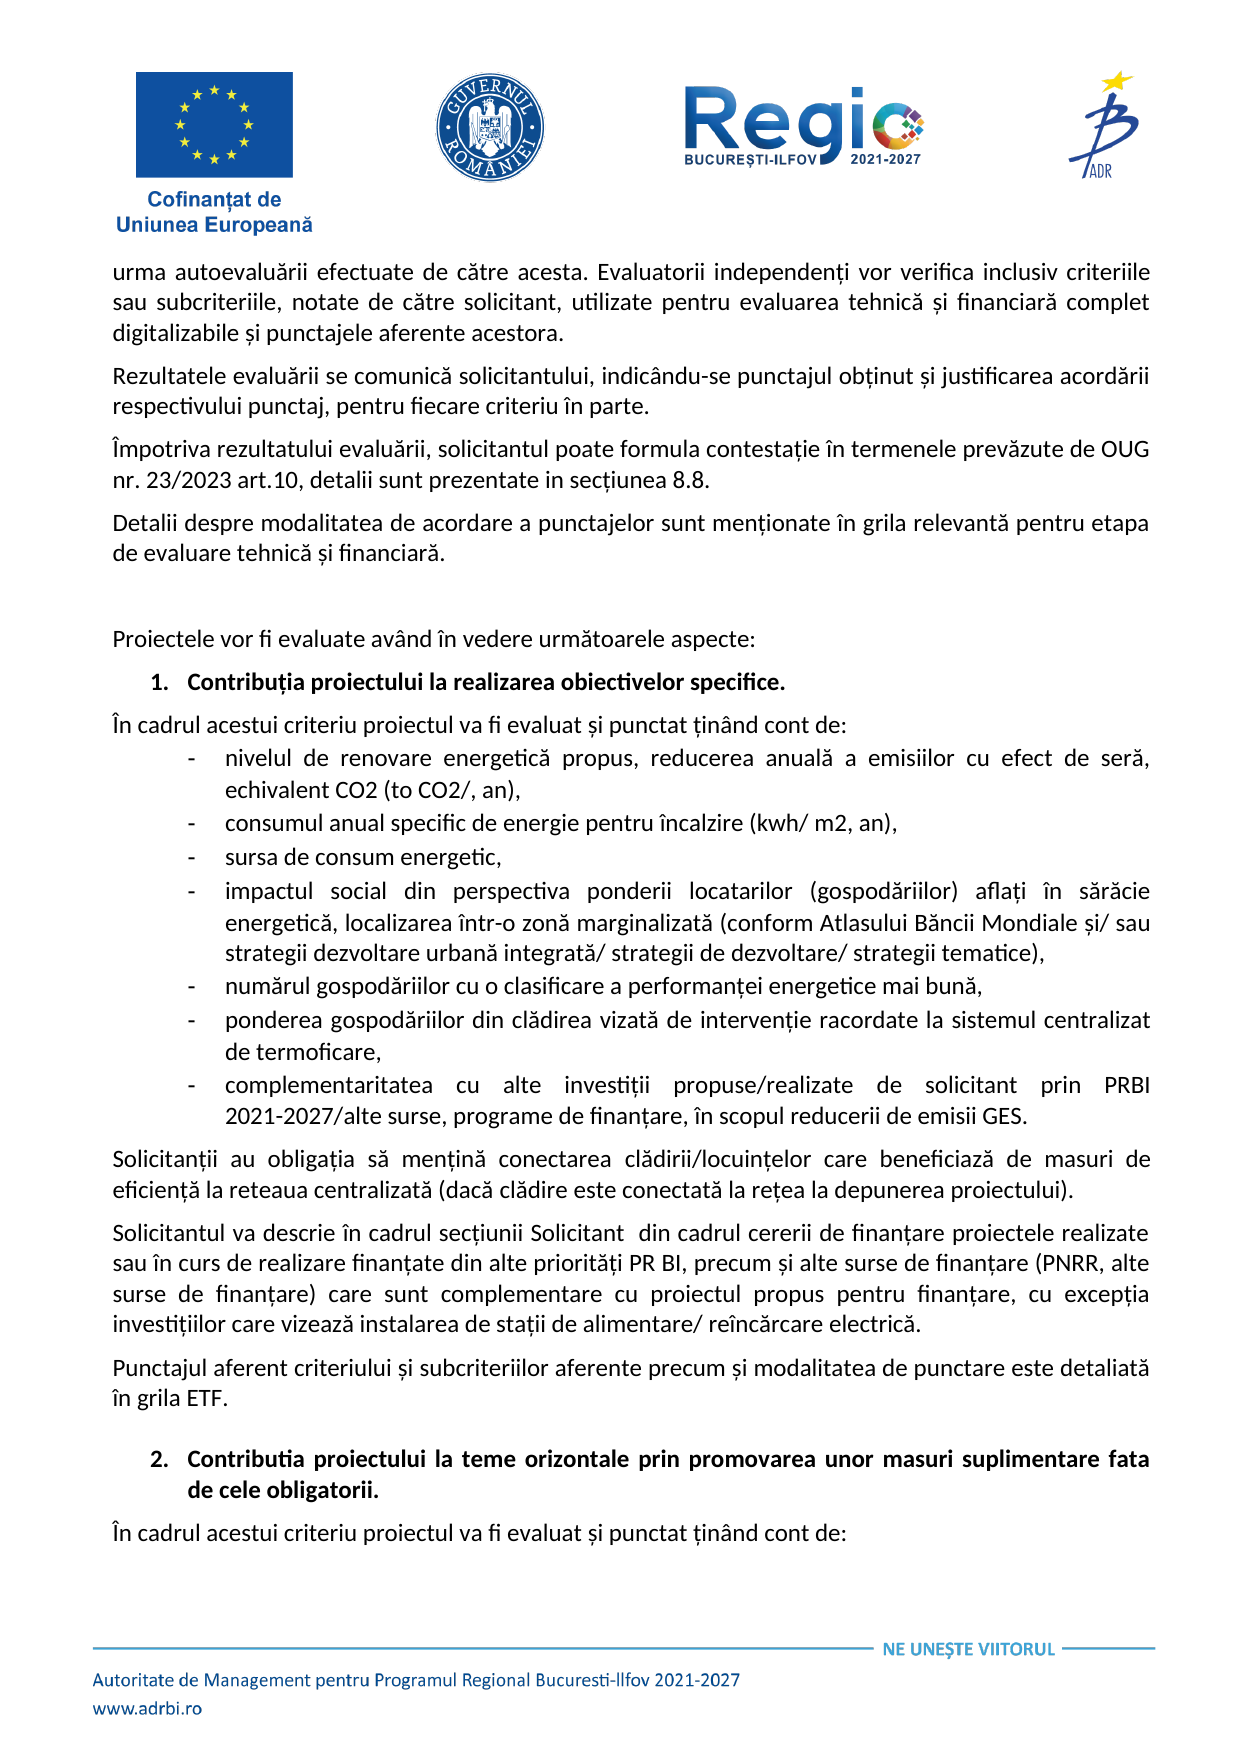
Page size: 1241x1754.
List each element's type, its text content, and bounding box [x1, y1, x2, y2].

text În cadrul acestui criteriu proiectul va fi evaluat și punctat ținând cont de: [112, 1517, 1152, 1547]
list Contributia proiectului la teme orizontale prin promovarea unor masuri suplimentare fata de cele obligatorii. [150, 1443, 1152, 1504]
text Proiectele vor fi evaluate având în vedere următoarele aspecte: [112, 623, 1152, 654]
list numărul gospodăriilor cu o clasificare a performanței energetice mai bună, [187, 968, 1152, 1002]
text Rezultatele evaluării se comunică solicitantului, indicându-se punctajul obținut și justificarea acordării respectivului punctaj, pentru fiecare criteriu în parte. [112, 360, 1152, 421]
picture [112, 70, 1141, 236]
list nivelul de renovare energetică propus, reducerea anuală a emisiilor cu efect de seră, echivalent CO2 (to CO2/, an), [187, 740, 1152, 804]
text Solicitantul va descrie în cadrul secțiunii Solicitant din cadrul cererii de finanțare proiectele realizate sau în curs de realizare finanțate din alte priorități PR BI, precum și alte surse de finanțare (PNRR, alte surse de finanțare) care sunt complementare cu proiectul propus pentru finanțare, cu excepția investițiilor care vizează instalarea de stații de alimentare/ reîncărcare electrică. [112, 1217, 1152, 1339]
list Contribuția proiectului la realizarea obiectivelor specifice. [150, 666, 1152, 697]
text Împotriva rezultatului evaluării, solicitantul poate formula contestație în termenele prevăzute de OUG nr. 23/2023 art.10, detalii sunt prezentate in secțiunea 8.8. [112, 433, 1152, 494]
list consumul anual specific de energie pentru încalzire (kwh/ m2, an), [187, 804, 1152, 839]
picture [92, 1642, 1156, 1715]
text Detalii despre modalitatea de acordare a punctajelor sunt menționate în grila relevantă pentru etapa de evaluare tehnică și financiară. [112, 507, 1152, 568]
list ponderea gospodăriilor din clădirea vizată de intervenție racordate la sistemul centralizat de termoficare, [187, 1002, 1152, 1066]
text În cadrul acestui criteriu proiectul va fi evaluat și punctat ținând cont de: [112, 709, 1152, 740]
list sursa de consum energetic, [187, 839, 1152, 873]
list complementaritatea cu alte investiții propuse/realizate de solicitant prin PRBI 2021-2027/alte surse, programe de finanțare, în scopul reducerii de emisii GES. [187, 1066, 1152, 1131]
text Solicitanții au obligația să mențină conectarea clădirii/locuințelor care beneficiază de masuri de eficiență la reteaua centralizată (dacă clădire este conectată la rețea la depunerea proiectului). [112, 1143, 1152, 1204]
text Punctajul aferent criteriului și subcriteriilor aferente precum și modalitatea de punctare este detaliată în grila ETF. [112, 1352, 1152, 1413]
list impactul social din perspectiva ponderii locatarilor (gospodăriilor) aflați în sărăcie energetică, localizarea într-o zonă marginalizată (conform Atlasului Băncii Mondiale și/ sau strategii dezvoltare urbană integrată/ strategii de dezvoltare/ strategii tematice), [187, 873, 1152, 968]
